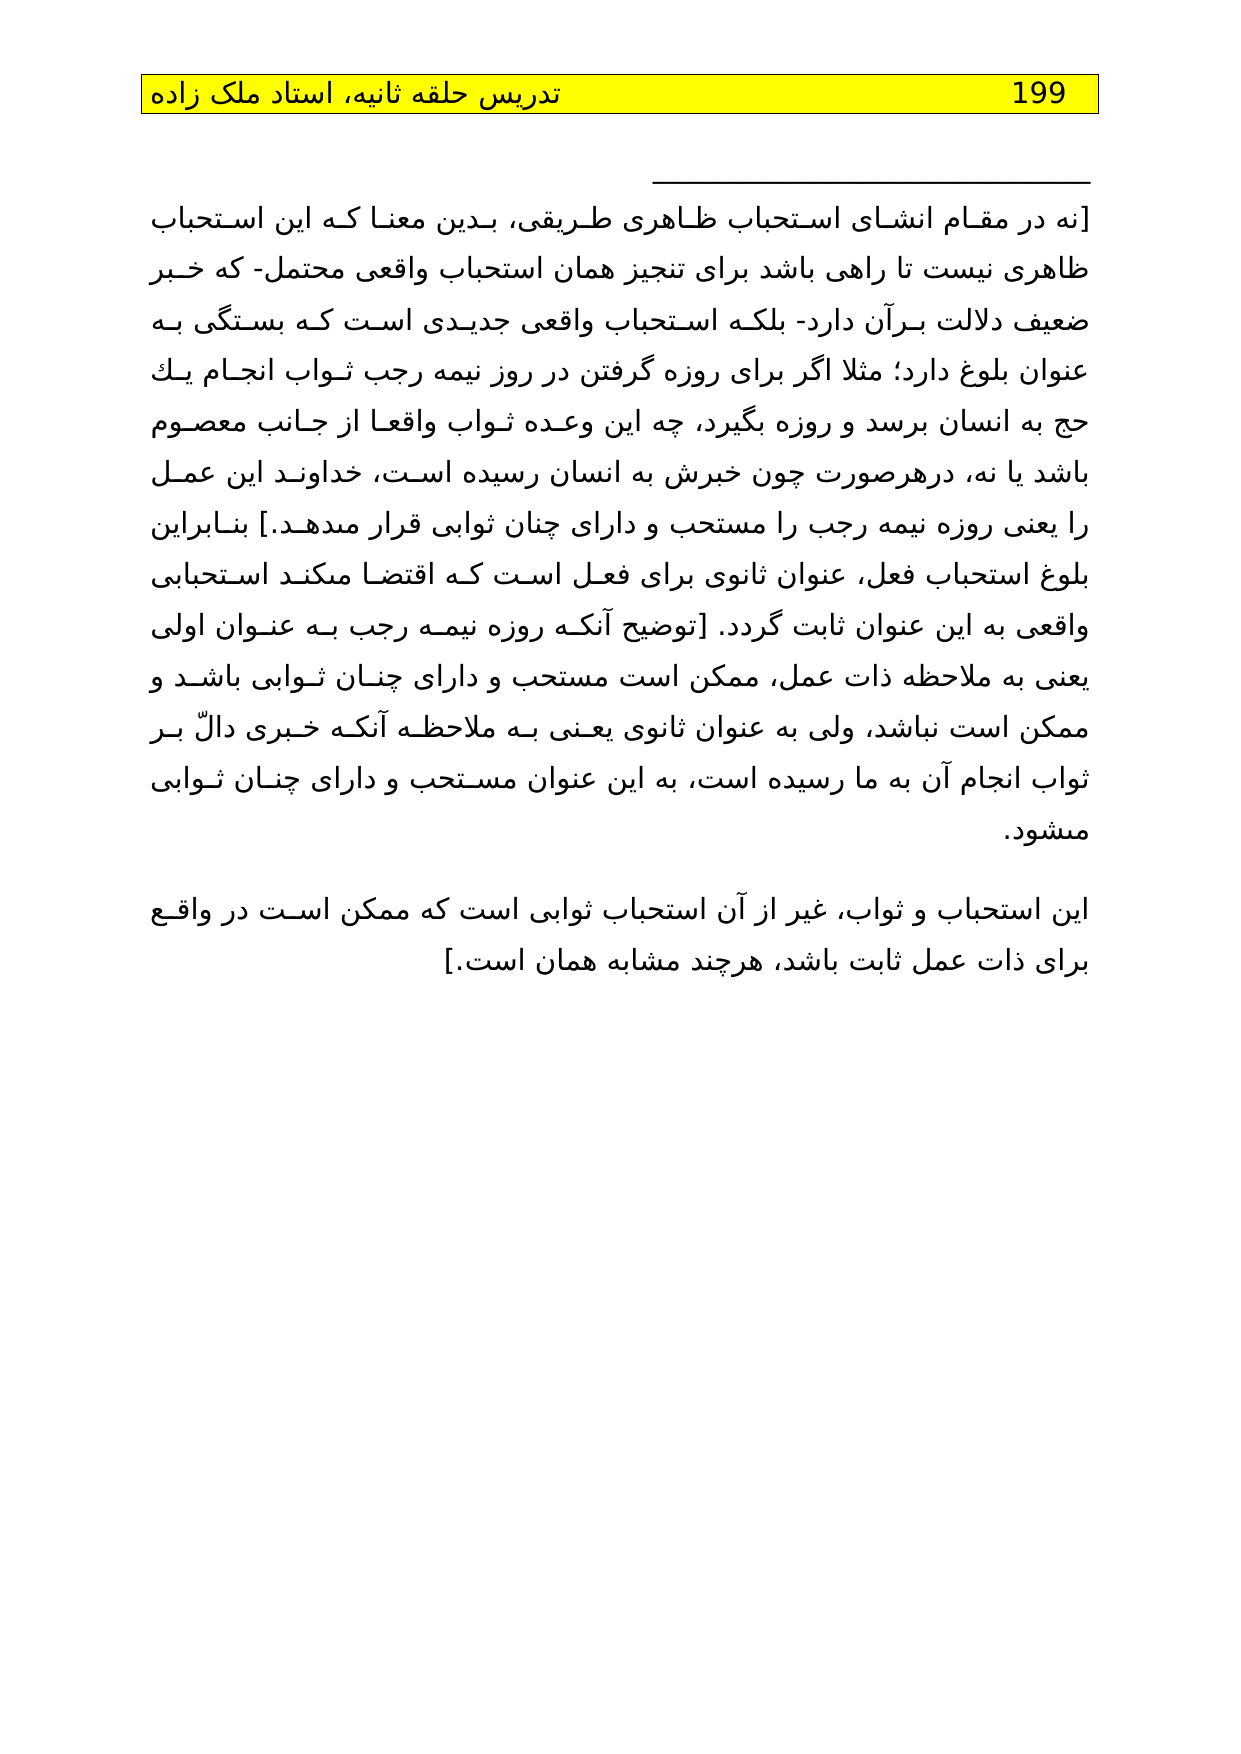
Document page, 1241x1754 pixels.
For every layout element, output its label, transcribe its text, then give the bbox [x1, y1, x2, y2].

text اين استحباب و ثواب، غير از آن استحباب ثوابى است كه ممكن است در واقع براى ذات عمل ثابت باشد، هرچند مشابه همان است.] [150, 892, 1090, 977]
text ______________________________ [نه در مقام انشاى استحباب ظاهرى طريقى، بدين معنا كه اين استحباب ظاهرى نيست تا راهى باشد براى تنجيز همان استحباب واقعى محتمل- كه خبر ضعيف دلالت برآن دارد- بلكه استحباب واقعى جديدى است كه بستگى به عنوان بلوغ دارد؛ مثلا اگر براى روزه گرفتن در روز نيمه رجب ثواب انجام يك حج به انسان برسد و روزه بگيرد، چه اين وعده ثواب واقعا از جانب معصوم باشد يا نه، درهرصورت چون خبرش به انسان رسيده است، خداوند اين عمل را يعنى روزه نيمه رجب را مستحب و داراى چنان ثوابى قرار مى‏دهد.] بنابراين بلوغ استحباب فعل، عنوان ثانوى براى فعل است كه اقتضا مى‏كند استحبابى واقعى به اين عنوان ثابت گردد. [توضيح آنكه روزه نيمه رجب به عنوان اولى يعنى به ملاحظه ذات عمل، ممكن است مستحب و داراى چنان ثوابى باشد و ممكن است نباشد، ولى به عنوان ثانوى يعنى به ملاحظه آنكه خبرى دالّ بر ثواب انجام آن به ما رسيده است، به اين عنوان مستحب و داراى چنان ثوابى مى‏شود. [150, 150, 1090, 846]
